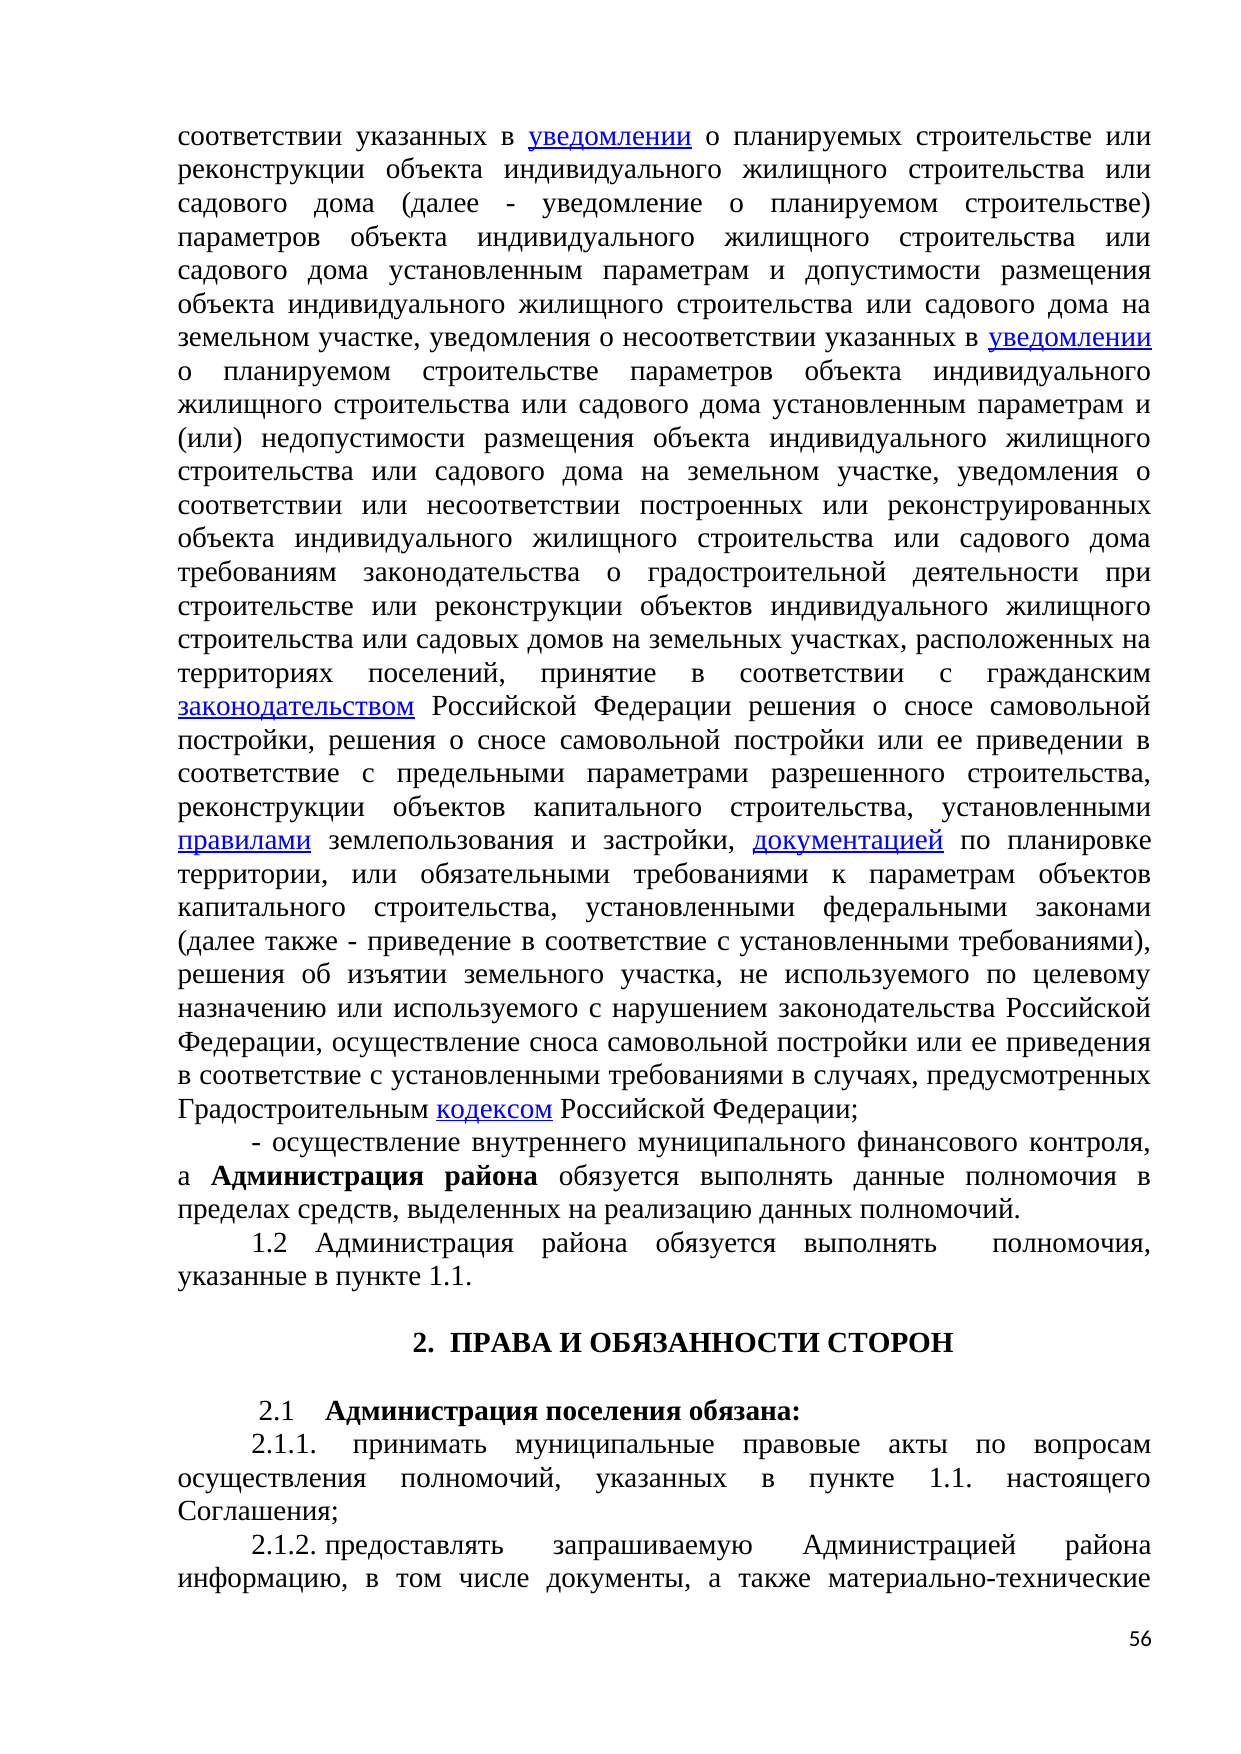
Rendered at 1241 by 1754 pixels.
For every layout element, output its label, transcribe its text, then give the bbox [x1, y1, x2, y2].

text 1.2 Администрация района обязуется выполнять полномочия, указанные в пункте 1.1. [177, 1225, 1152, 1292]
list ПРАВА И ОБЯЗАННОСТИ СТОРОН [215, 1326, 1152, 1359]
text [177, 118, 1152, 1124]
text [177, 1527, 1152, 1594]
text 2.1.1. принимать муниципальные правовые акты по вопросам осуществления полномочий, указанных в пункте 1.1. настоящего Соглашения; [177, 1426, 1152, 1527]
text 2.1 Администрация поселения обязана: [177, 1393, 1152, 1426]
text - осуществление внутреннего муниципального финансового контроля, а Администрация района обязуется выполнять данные полномочия в пределах средств, выделенных на реализацию данных полномочий. [177, 1124, 1152, 1225]
